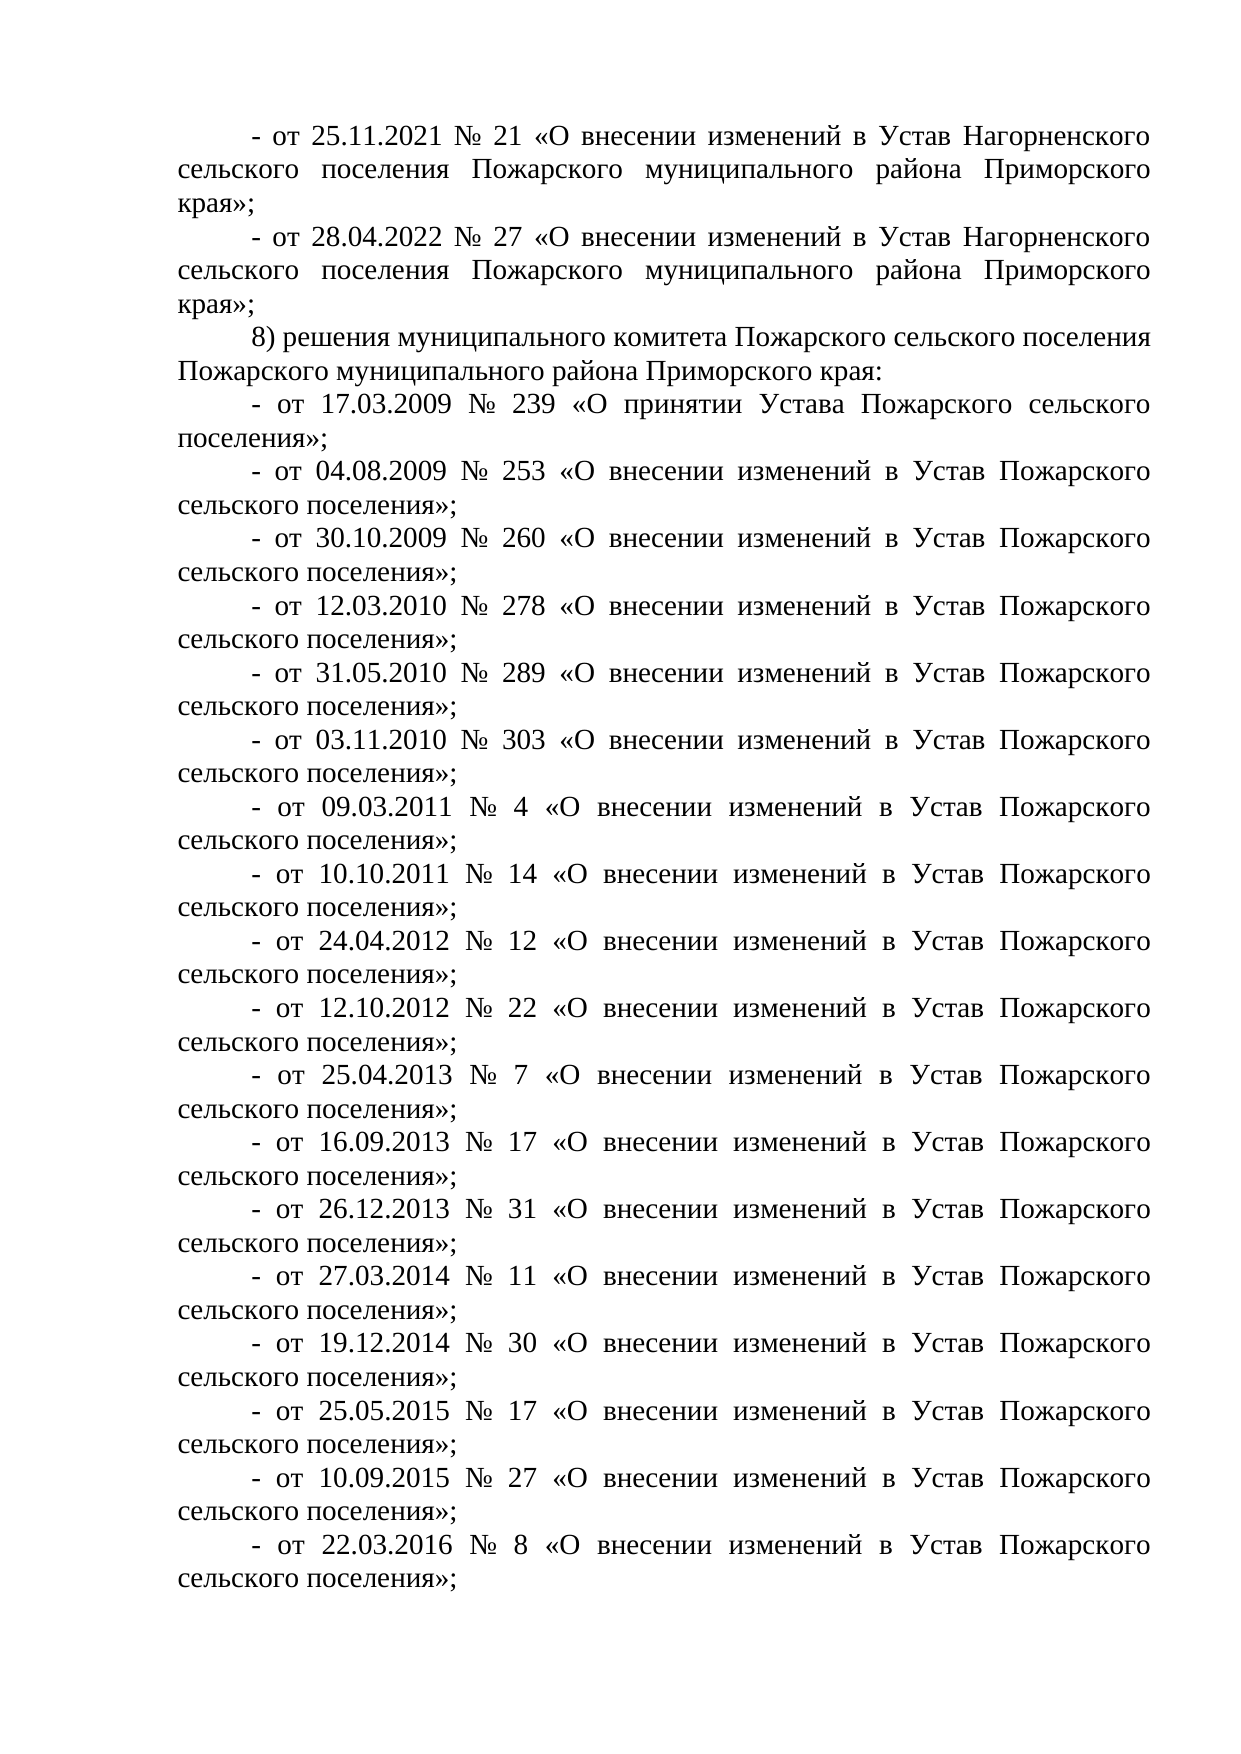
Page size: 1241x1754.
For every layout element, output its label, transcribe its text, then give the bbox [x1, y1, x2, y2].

text - от 22.03.2016 № 8 «О внесении изменений в Устав Пожарского сельского поселения»; [177, 1527, 1152, 1594]
text - от 25.11.2021 № 21 «О внесении изменений в Устав Нагорненского сельского поселения Пожарского муниципального района Приморского края»; [177, 118, 1152, 219]
text - от 30.10.2009 № 260 «О внесении изменений в Устав Пожарского сельского поселения»; [177, 521, 1152, 588]
text - от 09.03.2011 № 4 «О внесении изменений в Устав Пожарского сельского поселения»; [177, 789, 1152, 856]
text - от 16.09.2013 № 17 «О внесении изменений в Устав Пожарского сельского поселения»; [177, 1124, 1152, 1191]
text - от 26.12.2013 № 31 «О внесении изменений в Устав Пожарского сельского поселения»; [177, 1191, 1152, 1258]
text - от 28.04.2022 № 27 «О внесении изменений в Устав Нагорненского сельского поселения Пожарского муниципального района Приморского края»; [177, 219, 1152, 319]
text - от 27.03.2014 № 11 «О внесении изменений в Устав Пожарского сельского поселения»; [177, 1258, 1152, 1326]
text 8) решения муниципального комитета Пожарского сельского поселения Пожарского муниципального района Приморского края: [177, 319, 1152, 386]
text - от 04.08.2009 № 253 «О внесении изменений в Устав Пожарского сельского поселения»; [177, 453, 1152, 521]
text - от 17.03.2009 № 239 «О принятии Устава Пожарского сельского поселения»; [177, 386, 1152, 453]
text - от 25.04.2013 № 7 «О внесении изменений в Устав Пожарского сельского поселения»; [177, 1057, 1152, 1124]
text - от 19.12.2014 № 30 «О внесении изменений в Устав Пожарского сельского поселения»; [177, 1326, 1152, 1393]
text - от 10.10.2011 № 14 «О внесении изменений в Устав Пожарского сельского поселения»; [177, 856, 1152, 923]
text - от 31.05.2010 № 289 «О внесении изменений в Устав Пожарского сельского поселения»; [177, 655, 1152, 722]
text - от 25.05.2015 № 17 «О внесении изменений в Устав Пожарского сельского поселения»; [177, 1393, 1152, 1460]
text - от 12.03.2010 № 278 «О внесении изменений в Устав Пожарского сельского поселения»; [177, 588, 1152, 655]
text - от 12.10.2012 № 22 «О внесении изменений в Устав Пожарского сельского поселения»; [177, 990, 1152, 1057]
text - от 10.09.2015 № 27 «О внесении изменений в Устав Пожарского сельского поселения»; [177, 1460, 1152, 1527]
text - от 24.04.2012 № 12 «О внесении изменений в Устав Пожарского сельского поселения»; [177, 923, 1152, 990]
text - от 03.11.2010 № 303 «О внесении изменений в Устав Пожарского сельского поселения»; [177, 722, 1152, 789]
